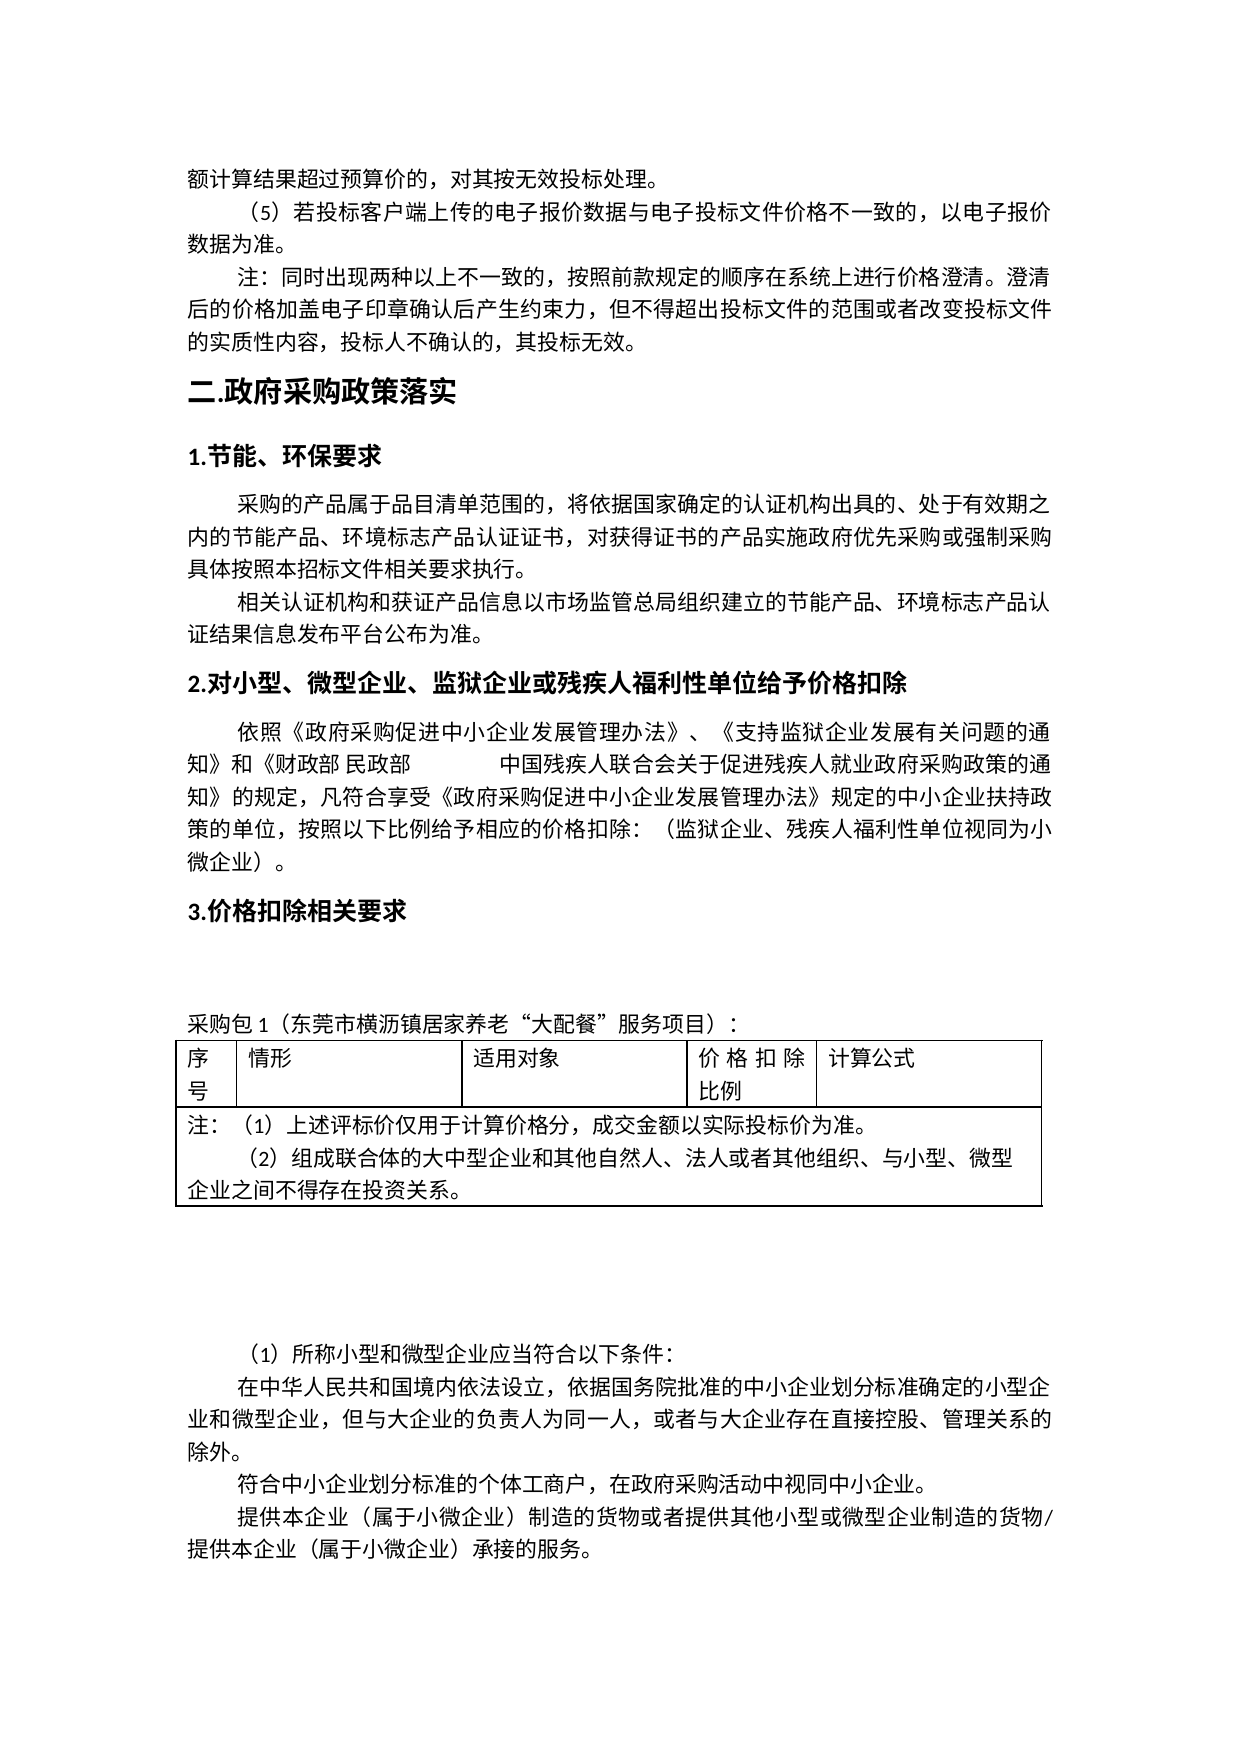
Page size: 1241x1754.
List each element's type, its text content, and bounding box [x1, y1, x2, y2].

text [187, 162, 1053, 194]
text 3.价格扣除相关要求 [187, 877, 1053, 942]
text 采购包1（东莞市横沥镇居家养老“大配餐”服务项目）： [187, 1007, 1053, 1039]
text 2.对小型、微型企业、监狱企业或残疾人福利性单位给予价格扣除 [187, 649, 1053, 714]
text 依照《政府采购促进中小企业发展管理办法》、《支持监狱企业发展有关问题的通知》和《财政部 民政部 中国残疾人联合会关于促进残疾人就业政府采购政策的通知》的规定，凡符合享受《政府采购促进中小企业发展管理办法》规定的中小企业扶持政策的单位，按照以下比例给予相应的价格扣除：（监狱企业、残疾人福利性单位视同为小、微企业）。 [187, 714, 1053, 877]
text 符合中小企业划分标准的个体工商户，在政府采购活动中视同中小企业。 [187, 1467, 1053, 1499]
table_header 计算公式 [817, 1041, 1041, 1106]
text 在中华人民共和国境内依法设立，依据国务院批准的中小企业划分标准确定的小型企业和微型企业，但与大企业的负责人为同一人，或者与大企业存在直接控股、管理关系的除外。 [187, 1369, 1053, 1467]
text 提供本企业（属于小微企业）制造的货物或者提供其他小型或微型企业制造的货物/提供本企业（属于小微企业）承接的服务。 [187, 1499, 1053, 1564]
table_header 序号 [177, 1041, 236, 1106]
table_header 情形 [237, 1041, 461, 1106]
text （1）所称小型和微型企业应当符合以下条件： [187, 1337, 1053, 1369]
text 注：同时出现两种以上不一致的，按照前款规定的顺序在系统上进行价格澄清。澄清后的价格加盖电子印章确认后产生约束力，但不得超出投标文件的范围或者改变投标文件的实质性内容，投标人不确认的，其投标无效。 [187, 259, 1053, 357]
text 相关认证机构和获证产品信息以市场监管总局组织建立的节能产品、环境标志产品认证结果信息发布平台公布为准。 [187, 584, 1053, 649]
table_header 价格扣除比例 [688, 1041, 816, 1106]
table_header 适用对象 [463, 1041, 686, 1106]
table_cell 注：（1）上述评标价仅用于计算价格分，成交金额以实际投标价为准。 （2）组成联合体的大中型企业和其他自然人、法人或者其他组织、与小型、微型企业之间不得存在投资关系。 [177, 1108, 1041, 1205]
text 二.政府采购政策落实 [187, 357, 1053, 422]
text 采购的产品属于品目清单范围的，将依据国家确定的认证机构出具的、处于有效期之内的节能产品、环境标志产品认证证书，对获得证书的产品实施政府优先采购或强制采购，具体按照本招标文件相关要求执行。 [187, 487, 1053, 584]
text 1.节能、环保要求 [187, 422, 1053, 487]
text （5）若投标客户端上传的电子报价数据与电子投标文件价格不一致的，以电子报价数据为准。 [187, 194, 1053, 259]
